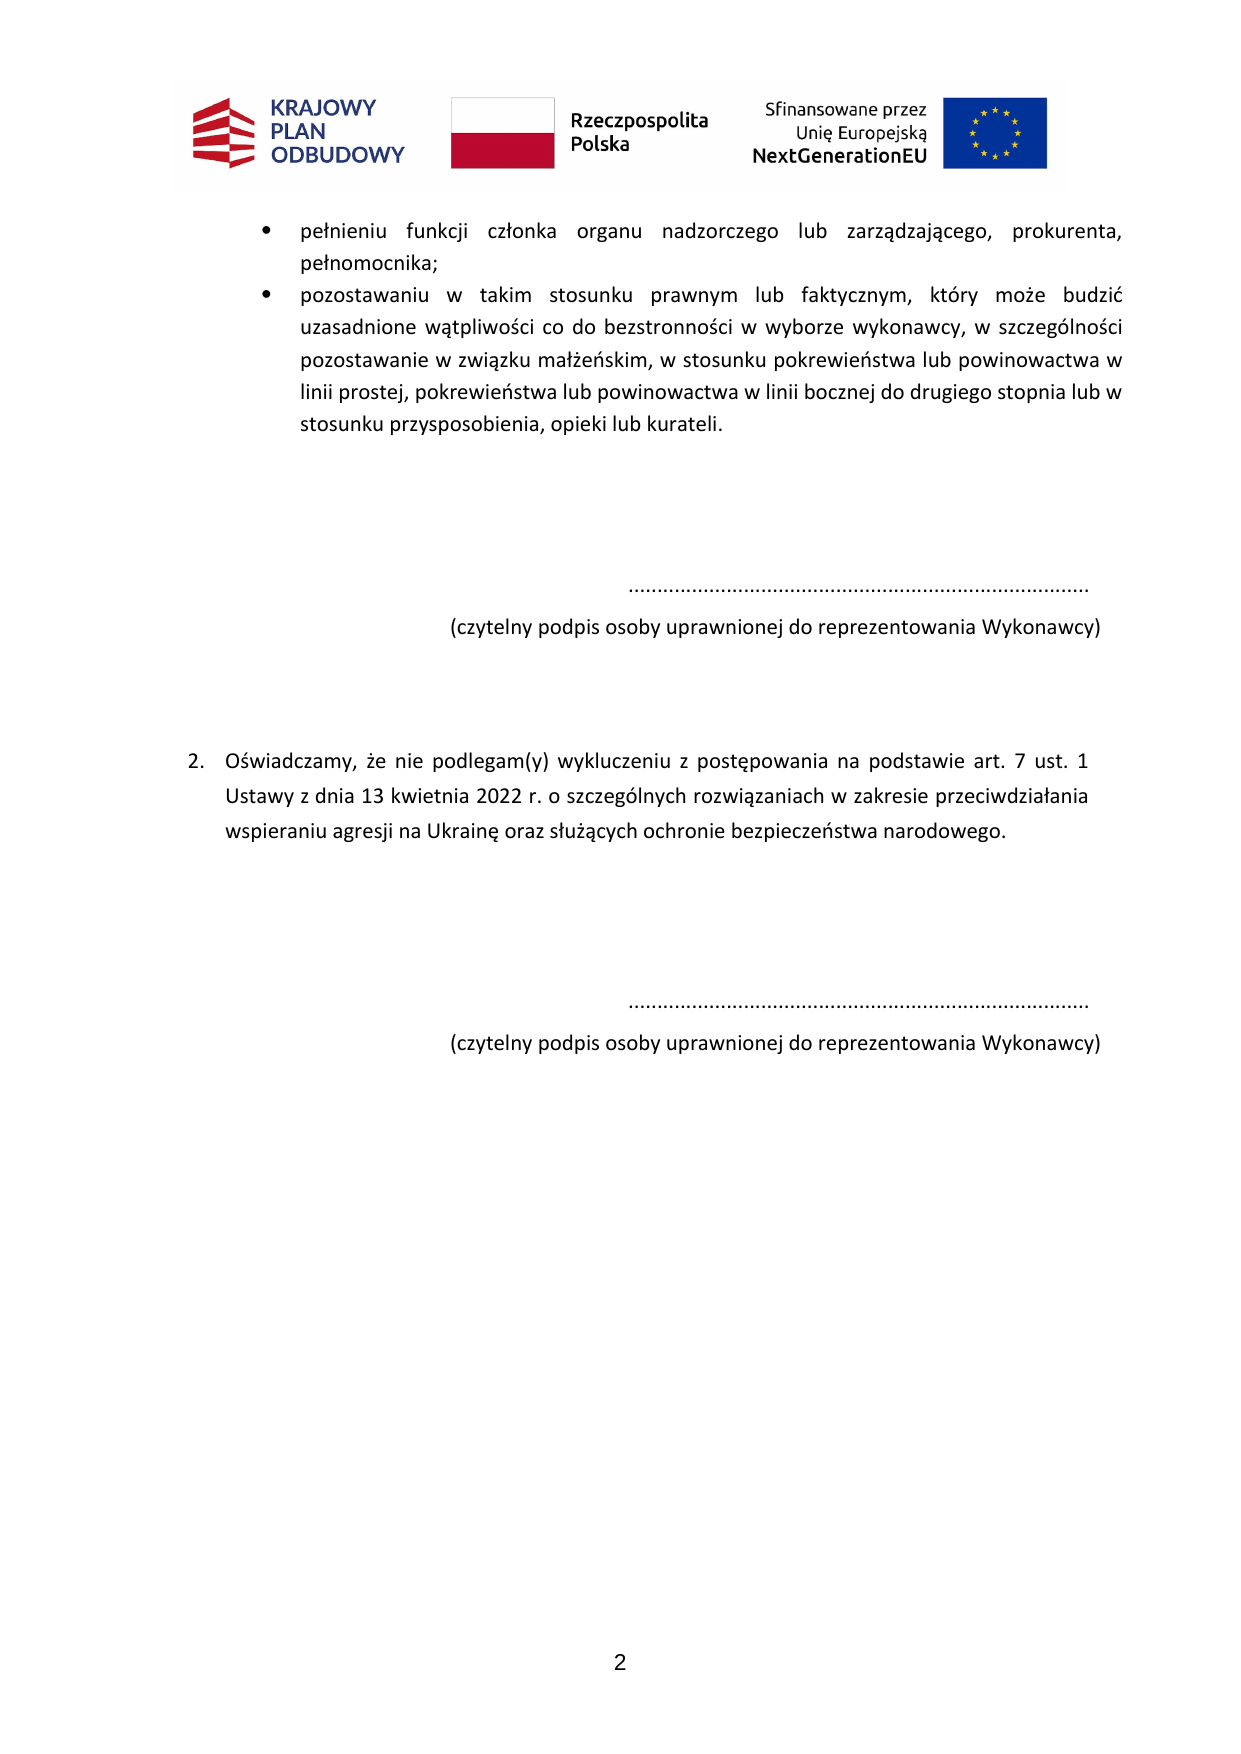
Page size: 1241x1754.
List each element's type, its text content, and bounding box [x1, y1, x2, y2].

text ................................................................................ [150, 986, 1090, 1014]
text (czytelny podpis osoby uprawnionej do reprezentowania Wykonawcy) [150, 612, 1102, 640]
text ................................................................................ [150, 570, 1090, 598]
picture [170, 75, 1070, 192]
text (czytelny podpis osoby uprawnionej do reprezentowania Wykonawcy) [150, 1028, 1102, 1056]
list pełnieniu funkcji członka organu nadzorczego lub zarządzającego, prokurenta, pełnomocnika; [262, 216, 1124, 276]
list Oświadczamy, że nie podlegam(y) wykluczeniu z postępowania na podstawie art. 7 ust. 1 Ustawy z dnia 13 kwietnia 2022 r. o szczególnych rozwiązaniach w zakresie przeciwdziałania wspieraniu agresji na Ukrainę oraz służących ochronie bezpieczeństwa narodowego. [187, 746, 1090, 845]
list pozostawaniu w takim stosunku prawnym lub faktycznym, który może budzić uzasadnione wątpliwości co do bezstronności w wyborze wykonawcy, w szczególności pozostawanie w związku małżeńskim, w stosunku pokrewieństwa lub powinowactwa w linii prostej, pokrewieństwa lub powinowactwa w linii bocznej do drugiego stopnia lub w stosunku przysposobienia, opieki lub kurateli. [262, 280, 1124, 437]
